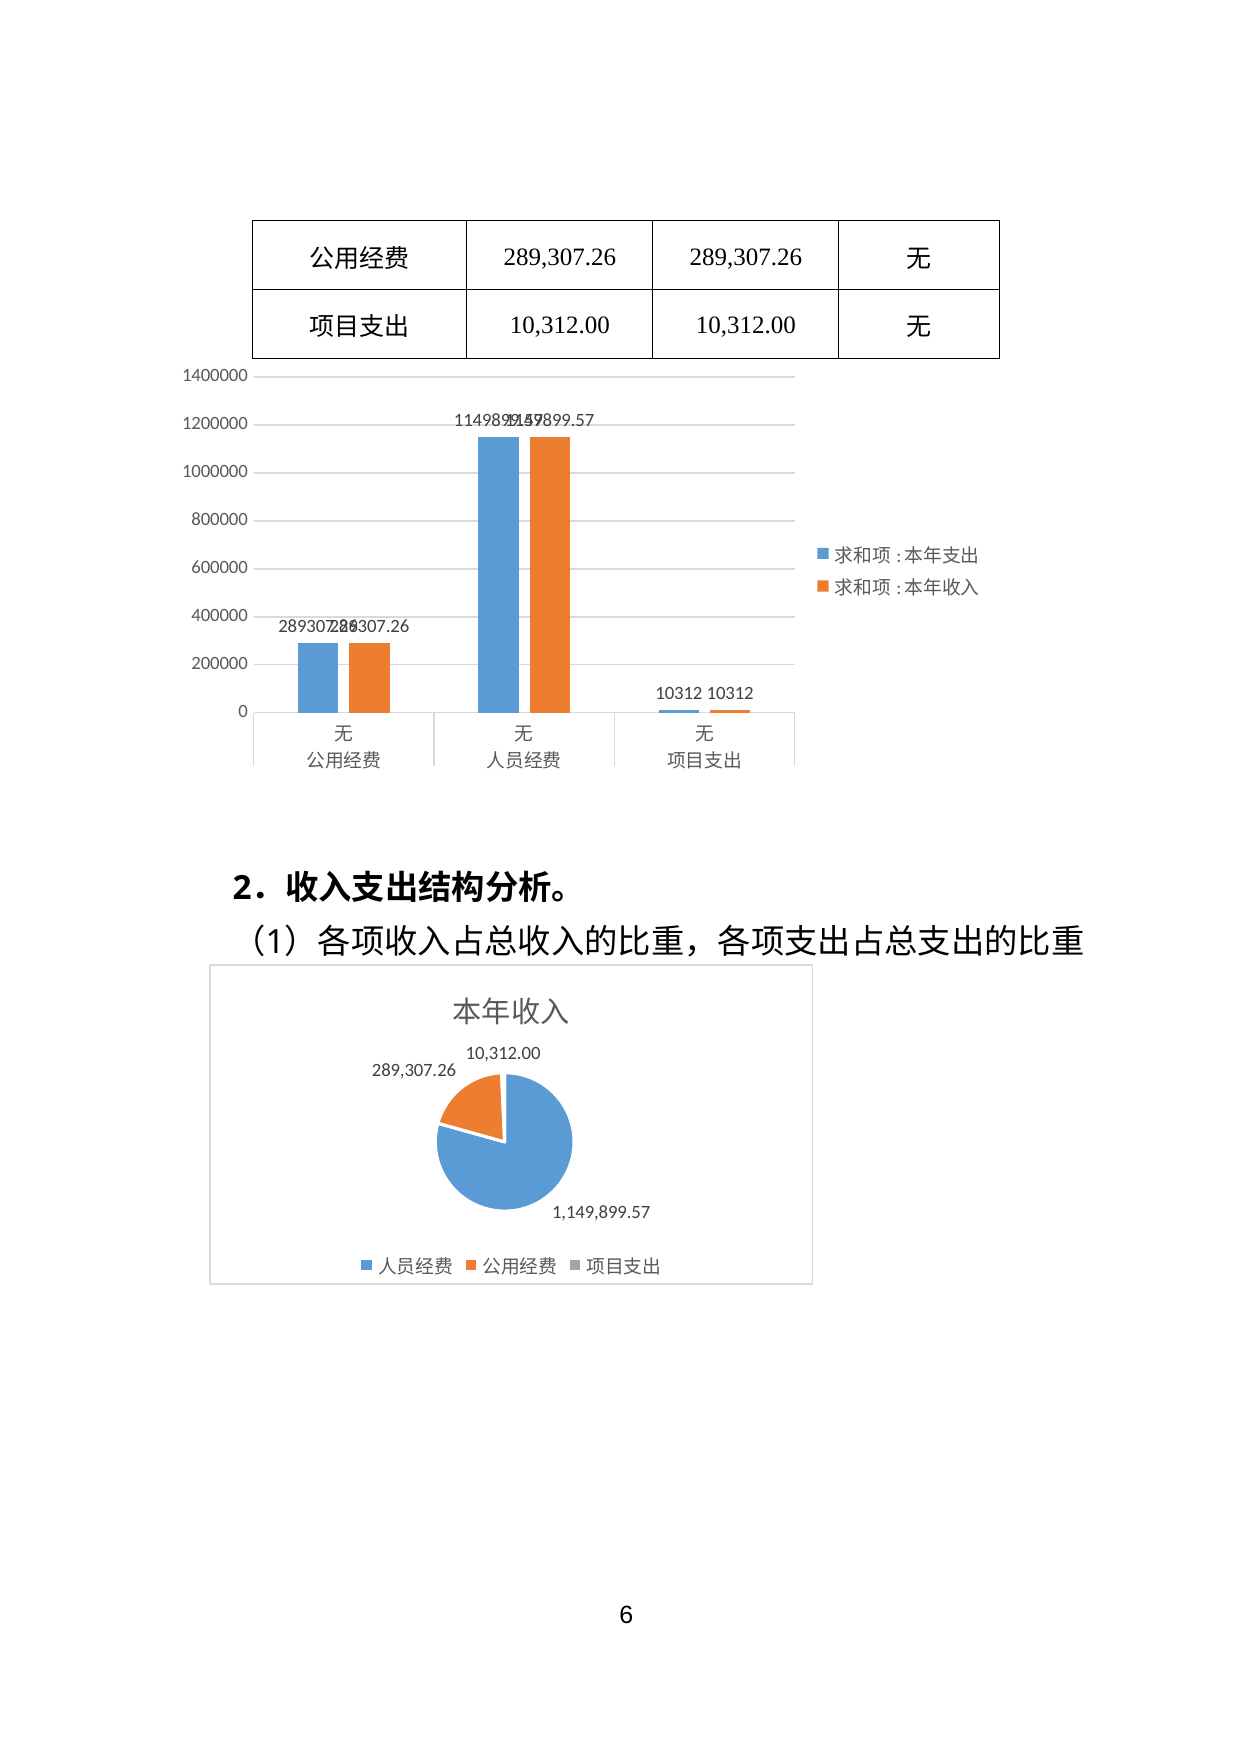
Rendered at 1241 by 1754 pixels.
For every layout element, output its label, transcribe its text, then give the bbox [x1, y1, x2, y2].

table_cell 10,312.00 [467, 290, 652, 358]
text （1）各项收入占总收入的比重，各项支出占总支出的比重 [165, 910, 1087, 964]
table_cell 公用经费 [253, 221, 466, 289]
table_cell 无 [839, 221, 999, 289]
table_cell 289,307.26 [467, 221, 652, 289]
table_cell 10,312.00 [653, 290, 838, 358]
table_cell 项目支出 [253, 290, 466, 358]
text 2．收入支出结构分析。 [165, 856, 1087, 910]
table_header [154, 964, 1098, 1296]
table_cell 无 [839, 290, 999, 358]
table_cell 289,307.26 [653, 221, 838, 289]
